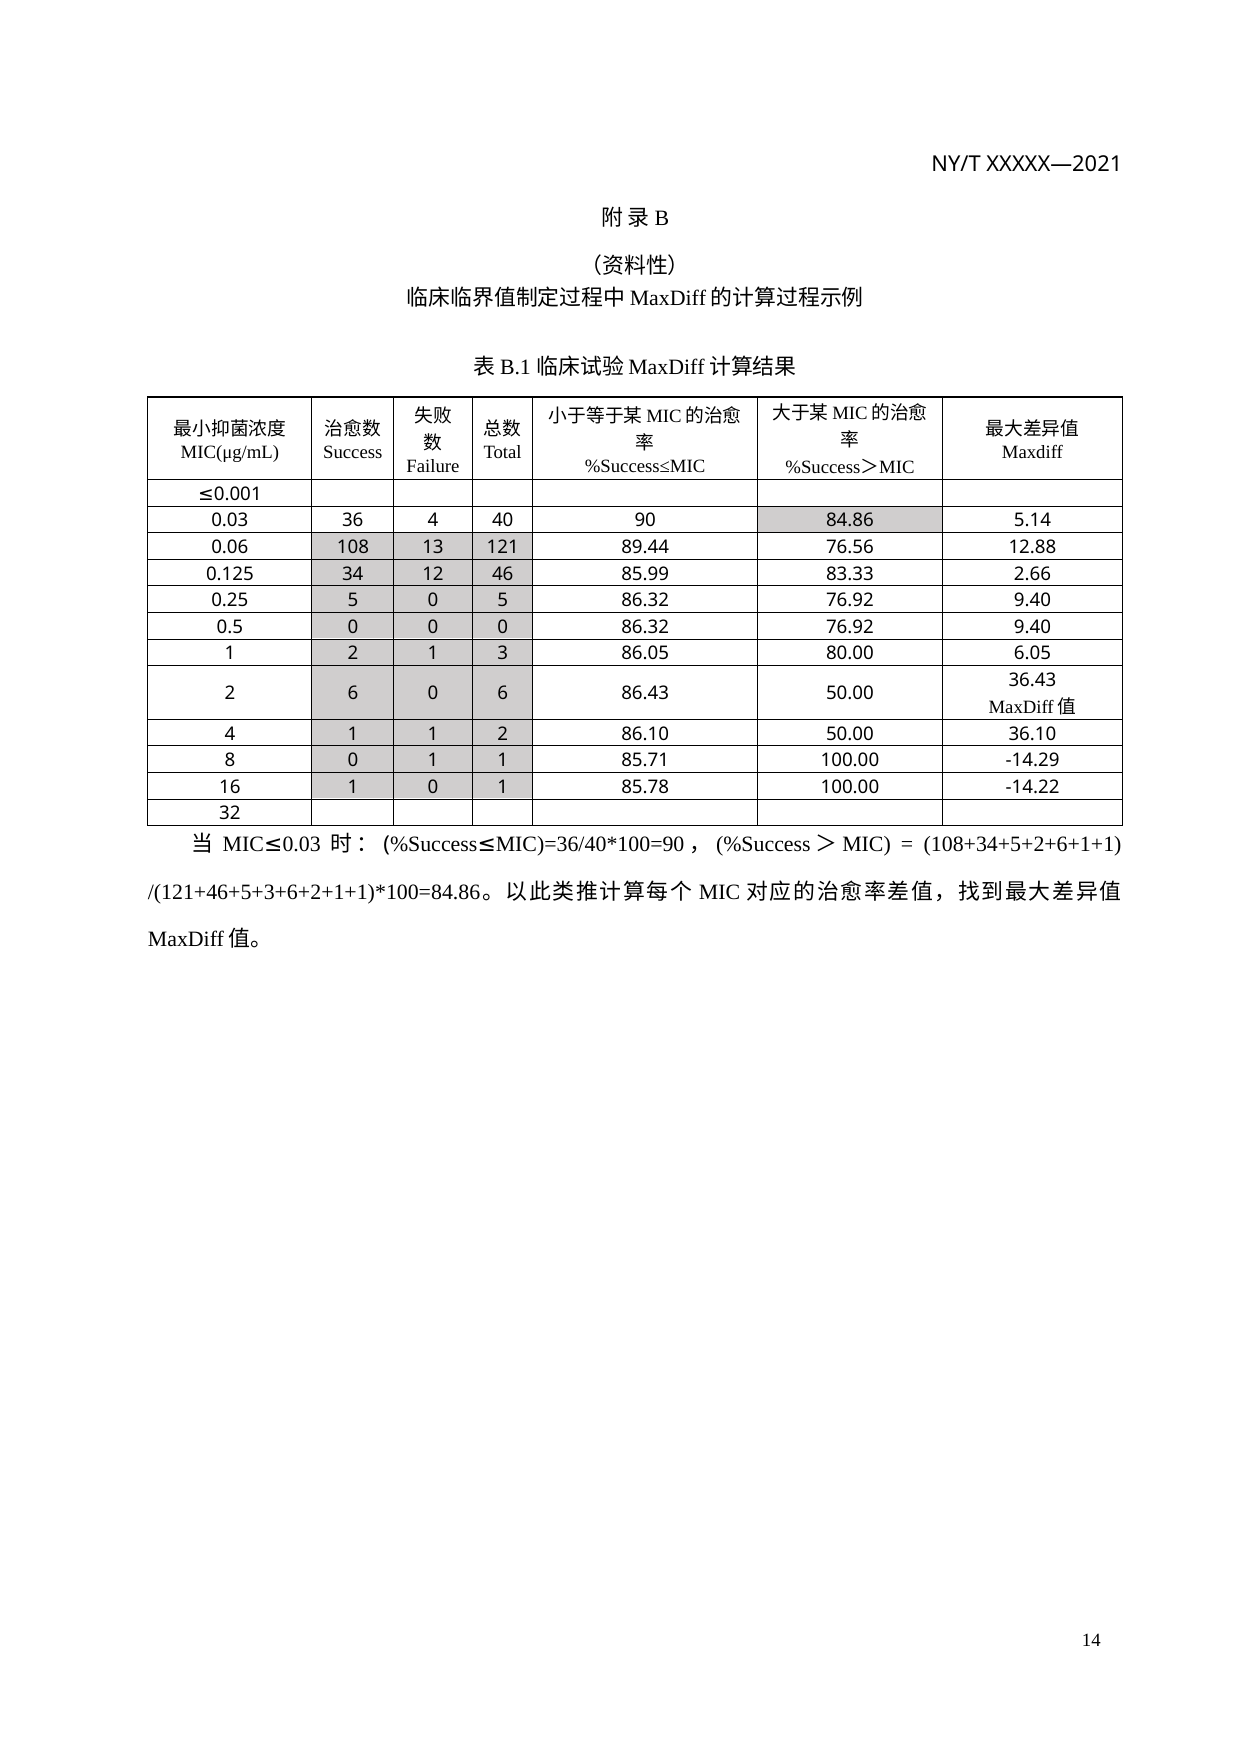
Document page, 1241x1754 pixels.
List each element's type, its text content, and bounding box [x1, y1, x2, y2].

table_cell 9.40 [943, 586, 1122, 612]
table_cell ≤0.001 [148, 480, 311, 506]
table_cell 0.125 [148, 560, 311, 585]
table_cell [943, 480, 1122, 506]
table_cell 36 [312, 507, 393, 532]
table_cell [758, 800, 942, 825]
table_cell 108 [312, 533, 393, 559]
table_cell 0 [394, 666, 472, 719]
table_cell 1 [394, 746, 472, 772]
table_cell 4 [394, 507, 472, 532]
table_cell 85.71 [533, 746, 757, 772]
table_cell 1 [473, 746, 532, 772]
table_header 小于等于某MIC的治愈率 %Success≤MIC [533, 398, 757, 479]
text 当MIC≤0.03时：(%Success≤MIC)=36/40*100=90，(%Success＞MIC) = (108+34+5+2+6+1+1) /(121+46+5+3+6+2+1+1)*100=84.86。以此类推计算每个MIC对应的治愈率差值，找到最大差异值MaxDiff值。 [148, 826, 1122, 953]
table_header 大于某MIC的治愈率 %Success＞MIC [758, 398, 942, 479]
table_cell 34 [312, 560, 393, 585]
table_cell [394, 800, 472, 825]
table_cell 2 [312, 640, 393, 665]
table_cell 32 [148, 800, 311, 825]
table_header 最大差异值Maxdiff [943, 398, 1122, 479]
table_cell 8 [148, 746, 311, 772]
table_cell 0.03 [148, 507, 311, 532]
table_header 总数 Total [473, 398, 532, 479]
table_header 失败数 Failure [394, 398, 472, 479]
table_cell [312, 800, 393, 825]
table_cell 46 [473, 560, 532, 585]
table_cell 1 [394, 640, 472, 665]
table_cell [312, 480, 393, 506]
table_cell 90 [533, 507, 757, 532]
table_cell 13 [394, 533, 472, 559]
table_cell 36.10 [943, 720, 1122, 745]
table_cell 85.99 [533, 560, 757, 585]
table_header 治愈数 Success [312, 398, 393, 479]
table_cell 4 [148, 720, 311, 745]
table_cell 0.25 [148, 586, 311, 612]
text 附 录 B [148, 200, 1122, 232]
table_cell 1 [473, 773, 532, 798]
table_cell 1 [312, 720, 393, 745]
table_cell 86.32 [533, 586, 757, 612]
table_cell [758, 480, 942, 506]
table_cell 84.86 [758, 507, 942, 532]
table_cell 1 [148, 640, 311, 665]
table_cell 2 [148, 666, 311, 719]
table_cell 6.05 [943, 640, 1122, 665]
table_cell 85.78 [533, 773, 757, 798]
table_cell 100.00 [758, 746, 942, 772]
table_cell 2.66 [943, 560, 1122, 585]
table_cell 86.43 [533, 666, 757, 719]
table_cell 0.5 [148, 613, 311, 638]
table_cell [473, 480, 532, 506]
table_cell 86.32 [533, 613, 757, 638]
table_cell 9.40 [943, 613, 1122, 638]
text （资料性） [148, 248, 1122, 279]
table_cell 1 [312, 773, 393, 798]
table_cell 3 [473, 640, 532, 665]
table_cell 2 [473, 720, 532, 745]
text 表B.1 临床试验MaxDiff计算结果 [148, 349, 1122, 381]
table_cell 76.92 [758, 586, 942, 612]
table_cell [943, 800, 1122, 825]
table_cell 5 [312, 586, 393, 612]
table_cell 0 [394, 613, 472, 638]
table_cell 6 [473, 666, 532, 719]
table_cell 1 [394, 720, 472, 745]
text 临床临界值制定过程中MaxDiff的计算过程示例 [148, 279, 1122, 311]
table_cell 50.00 [758, 666, 942, 719]
table_cell [533, 480, 757, 506]
table_cell 76.56 [758, 533, 942, 559]
table_cell 12.88 [943, 533, 1122, 559]
table_cell 40 [473, 507, 532, 532]
table_cell 0 [312, 746, 393, 772]
table_cell 0 [473, 613, 532, 638]
table_cell 76.92 [758, 613, 942, 638]
table_cell 83.33 [758, 560, 942, 585]
table_cell 0 [394, 773, 472, 798]
table_cell 89.44 [533, 533, 757, 559]
table_cell 36.43 MaxDiff值 [943, 666, 1122, 719]
table_cell [533, 800, 757, 825]
table_cell -14.29 [943, 746, 1122, 772]
table_cell 16 [148, 773, 311, 798]
table_cell -14.22 [943, 773, 1122, 798]
table_cell 0.06 [148, 533, 311, 559]
table_cell 100.00 [758, 773, 942, 798]
table_cell [394, 480, 472, 506]
table_cell 12 [394, 560, 472, 585]
table_cell 86.05 [533, 640, 757, 665]
table_cell 50.00 [758, 720, 942, 745]
table_cell 6 [312, 666, 393, 719]
table_header 最小抑菌浓度MIC(μg/mL) [148, 398, 311, 479]
table_cell 121 [473, 533, 532, 559]
table_cell [473, 800, 532, 825]
table_cell 0 [394, 586, 472, 612]
table_cell 86.10 [533, 720, 757, 745]
table_cell 5 [473, 586, 532, 612]
table_cell 5.14 [943, 507, 1122, 532]
table_cell 0 [312, 613, 393, 638]
table_cell 80.00 [758, 640, 942, 665]
